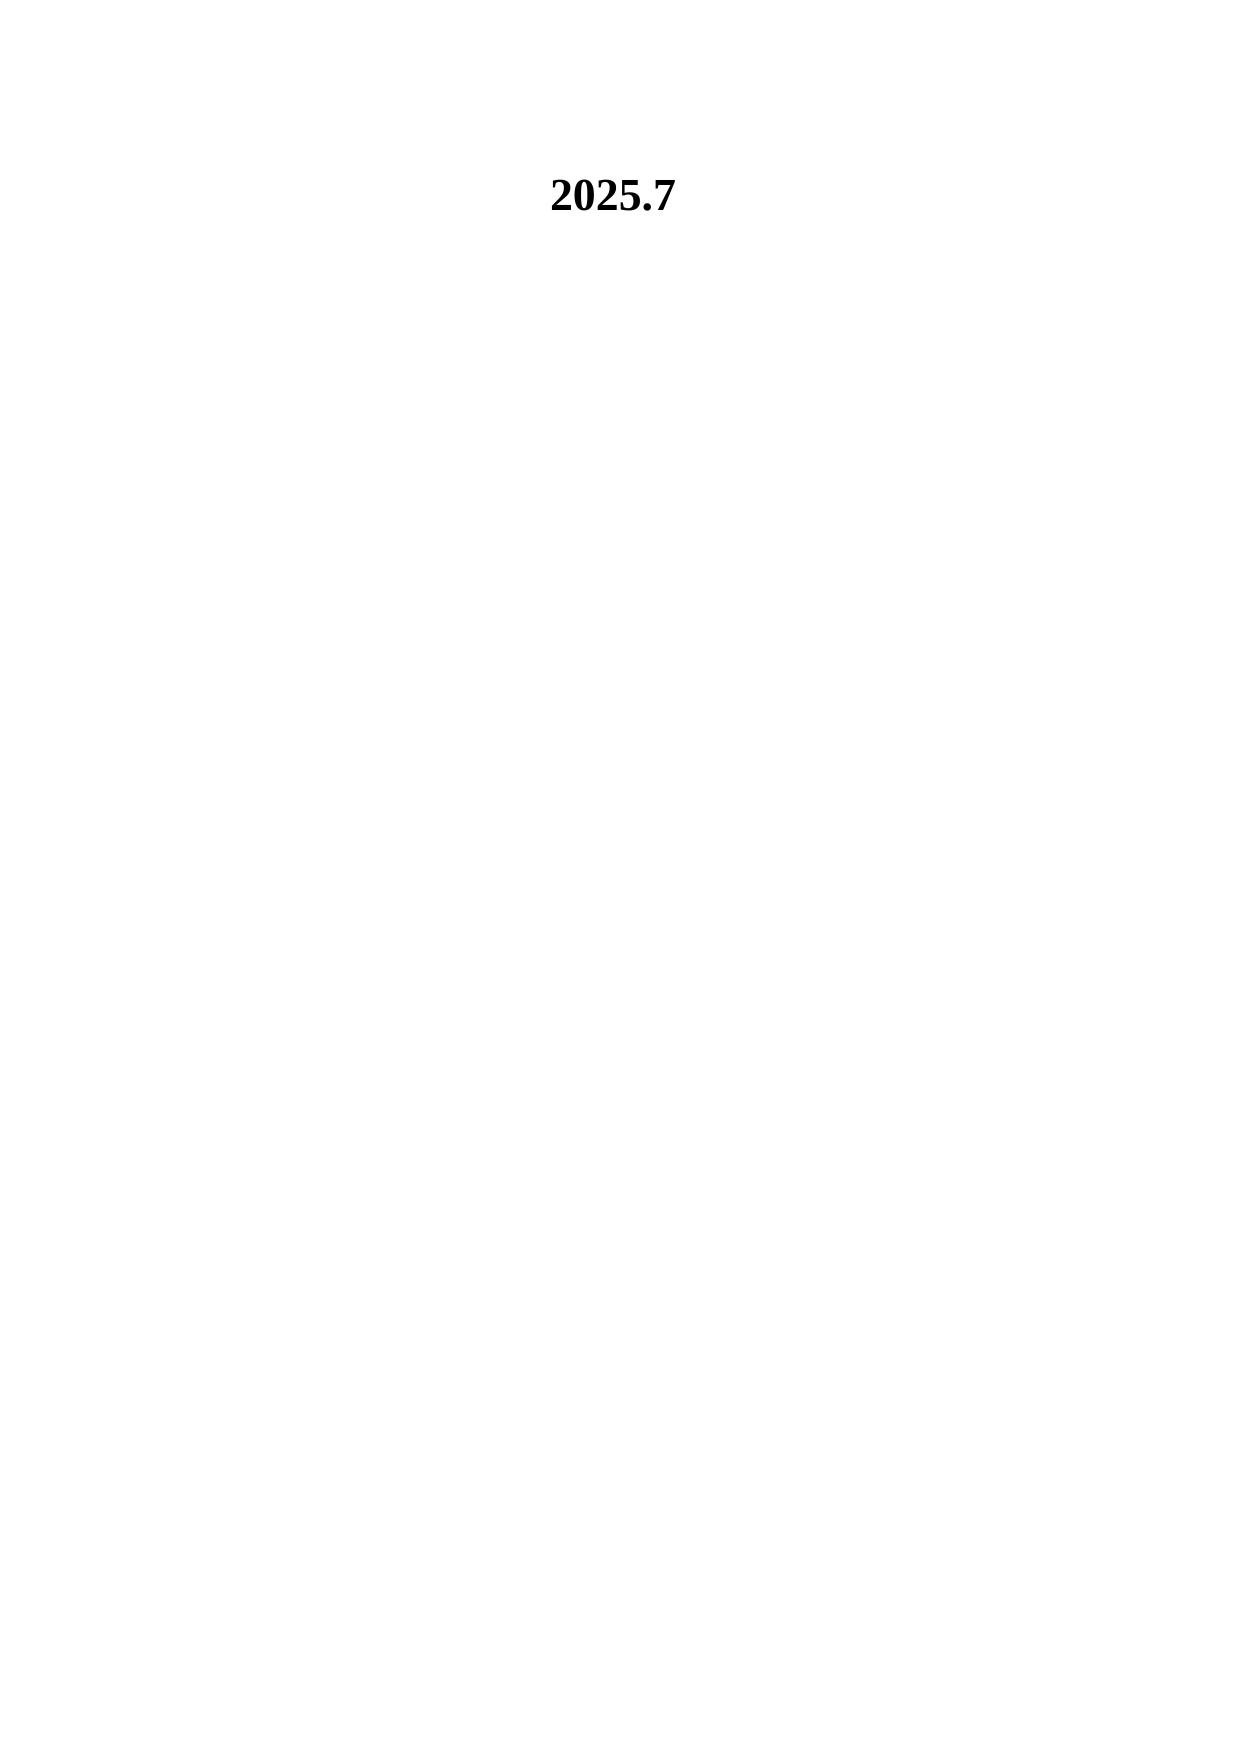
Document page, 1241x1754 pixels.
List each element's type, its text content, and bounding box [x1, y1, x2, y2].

text 2025.7 [188, 164, 1052, 224]
